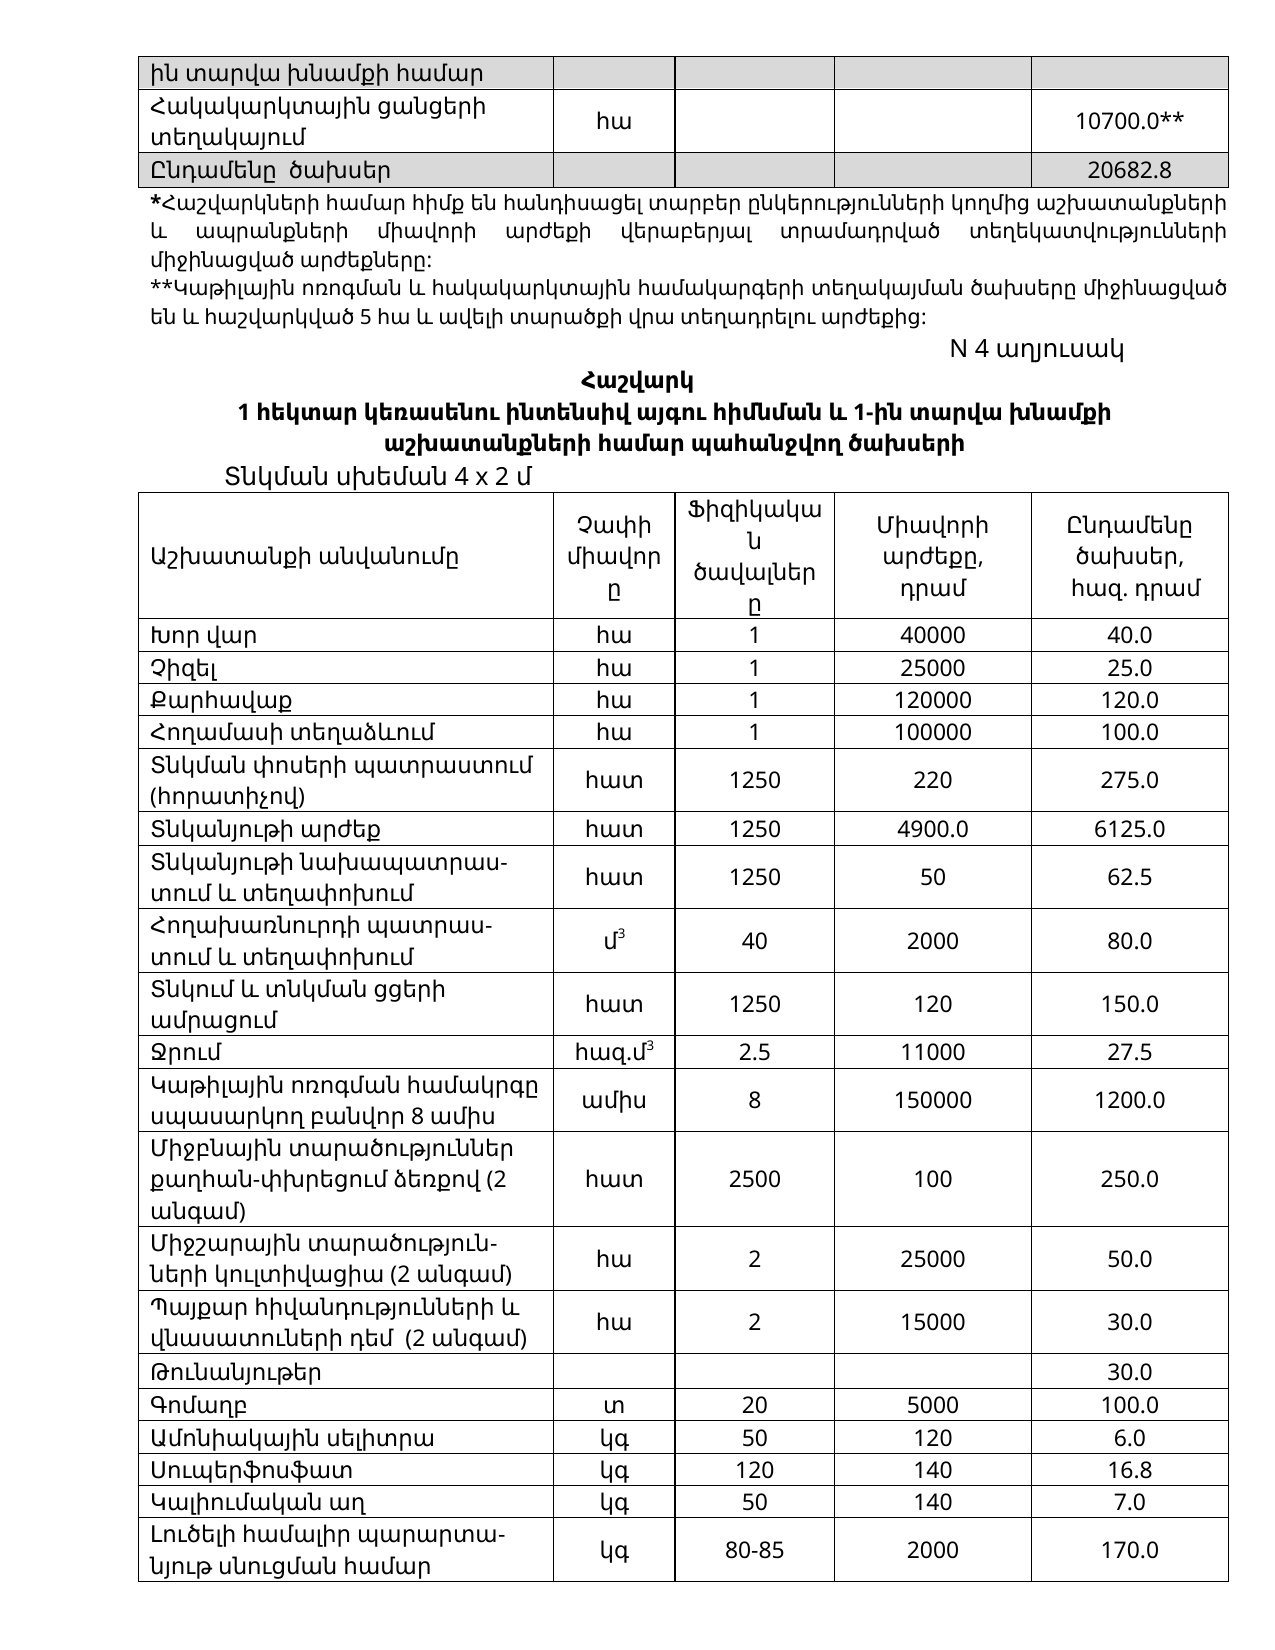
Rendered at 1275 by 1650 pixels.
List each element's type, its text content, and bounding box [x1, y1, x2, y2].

table_cell Հակակարկտային ցանցերի տեղակայում [139, 90, 553, 152]
table_cell 120 [835, 1421, 1031, 1453]
table_cell 1250 [676, 846, 834, 908]
text Հաշվարկ [150, 364, 1125, 396]
table_cell Խոր վար [139, 619, 553, 651]
table_cell [676, 90, 834, 152]
table_cell 2000 [835, 1518, 1031, 1581]
table_cell 80.0 [1032, 909, 1228, 972]
table_cell Միջշարային տարածությունների կուլտիվացիա (2 անգամ) [139, 1227, 553, 1289]
table_cell 25000 [835, 652, 1031, 683]
table_cell [835, 153, 1031, 187]
table_cell 150000 [835, 1069, 1031, 1131]
text Տնկման սխեման 4 x 2 մ [224, 458, 1125, 492]
table_cell 120000 [835, 684, 1031, 715]
table_cell հատ [554, 973, 674, 1035]
table_cell 2 [676, 1227, 834, 1289]
table_cell 27.5 [1032, 1036, 1228, 1068]
table_cell 30.0 [1032, 1291, 1228, 1353]
table_cell 4900.0 [835, 812, 1031, 845]
table_cell 170.0 [1032, 1518, 1228, 1581]
table_cell 1200.0 [1032, 1069, 1228, 1131]
table_cell Տնկում և տնկման ցցերի ամրացում [139, 973, 553, 1035]
table_cell [554, 1354, 674, 1388]
table_cell 1 [676, 619, 834, 651]
table_cell [676, 1354, 834, 1388]
table_cell Հողախառնուրդի պատրաստում և տեղափոխում [139, 909, 553, 972]
table_cell [554, 153, 674, 187]
table_cell կգ [554, 1486, 674, 1517]
table_cell հա [554, 684, 674, 715]
table_cell 25.0 [1032, 652, 1228, 683]
table_cell 1250 [676, 812, 834, 845]
table_cell [835, 90, 1031, 152]
table_cell հա [554, 619, 674, 651]
table_cell հա [554, 652, 674, 683]
table_cell 100 [835, 1132, 1031, 1226]
table_cell [676, 57, 834, 88]
table_cell 16.8 [1032, 1454, 1228, 1485]
table_cell Պայքար հիվանդությունների և վնասատուների դեմ (2 անգամ) [139, 1291, 553, 1353]
table_cell 1250 [676, 749, 834, 811]
table_cell հատ [554, 846, 674, 908]
table_cell 10700.0** [1032, 90, 1228, 152]
table_cell Թունանյութեր [139, 1354, 553, 1388]
table_cell 62.5 [1032, 846, 1228, 908]
table_cell 6.0 [1032, 1421, 1228, 1453]
table_cell 5000 [835, 1389, 1031, 1420]
table_cell հա [554, 1291, 674, 1353]
text N 4 աղյուսակ [150, 330, 1125, 364]
table_cell 100.0 [1032, 1389, 1228, 1420]
table_cell Կալիումական աղ [139, 1486, 553, 1517]
table_cell 2.5 [676, 1036, 834, 1068]
table_cell 8 [676, 1069, 834, 1131]
table_header Ֆիզիկական ծավալները [676, 493, 834, 618]
table_cell 1 [676, 684, 834, 715]
table_cell տ [554, 1389, 674, 1420]
table_cell 50 [676, 1486, 834, 1517]
table_cell 50.0 [1032, 1227, 1228, 1289]
text 1 հեկտար կեռասենու ինտենսիվ այգու հիմնման և 1-ին տարվա խնամքի աշխատանքների համար պահանջվող ծախսերի [224, 396, 1125, 458]
table_header Չափի միավորը [554, 493, 674, 618]
table_cell Հողամասի տեղաձևում [139, 716, 553, 747]
text *Հաշվարկների համար հիմք են հանդիսացել տարբեր ընկերությունների կողմից աշխատանքների և ապրանքների միավորի արժեքի վերաբերյալ տրամադրված տեղեկատվությունների միջինացված արժեքները: [150, 188, 1228, 273]
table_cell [139, 57, 553, 88]
table_cell 150.0 [1032, 973, 1228, 1035]
table_cell հատ [554, 1132, 674, 1226]
table_cell [835, 57, 1031, 88]
table_cell 220 [835, 749, 1031, 811]
table_cell 20 [676, 1389, 834, 1420]
table_cell կգ [554, 1421, 674, 1453]
table_cell Գոմաղբ [139, 1389, 553, 1420]
table_cell Չիզել [139, 652, 553, 683]
table_cell 11000 [835, 1036, 1031, 1068]
table_cell 80-85 [676, 1518, 834, 1581]
table_cell կգ [554, 1454, 674, 1485]
table_cell հա [554, 716, 674, 747]
table_cell 275.0 [1032, 749, 1228, 811]
table_cell հա [554, 1227, 674, 1289]
table_cell 1 [676, 652, 834, 683]
table_cell Քարհավաք [139, 684, 553, 715]
table_cell 100000 [835, 716, 1031, 747]
table_header Միավորի արժեքը, դրամ [835, 493, 1031, 618]
table_cell 7.0 [1032, 1486, 1228, 1517]
table_cell [676, 153, 834, 187]
table_header Ընդամենը ծախսեր, հազ. դրամ [1032, 493, 1228, 618]
table_cell 40000 [835, 619, 1031, 651]
table_cell 40.0 [1032, 619, 1228, 651]
table_cell 9982.8 [1032, 57, 1228, 88]
table_cell Լուծելի համալիր պարարտանյութ սնուցման համար [139, 1518, 553, 1581]
table_cell Կաթիլային ոռոգման համակրգը սպասարկող բանվոր 8 ամիս [139, 1069, 553, 1131]
table_cell 50 [835, 846, 1031, 908]
table_cell [554, 57, 674, 88]
table_cell 15000 [835, 1291, 1031, 1353]
table_cell 30.0 [1032, 1354, 1228, 1388]
table_cell մ3 [554, 909, 674, 972]
table_cell 120.0 [1032, 684, 1228, 715]
table_cell 120 [676, 1454, 834, 1485]
table_cell 50 [676, 1421, 834, 1453]
table_cell 1250 [676, 973, 834, 1035]
table_cell հազ.մ3 [554, 1036, 674, 1068]
table_cell Տնկման փոսերի պատրաստում (հորատիչով) [139, 749, 553, 811]
table_cell 20682.8 [1032, 153, 1228, 187]
table_cell հատ [554, 812, 674, 845]
table_cell 140 [835, 1486, 1031, 1517]
table_cell հա [554, 90, 674, 152]
table_cell Ջրում [139, 1036, 553, 1068]
table_cell կգ [554, 1518, 674, 1581]
table_cell Սուպերֆոսֆատ [139, 1454, 553, 1485]
text **Կաթիլային ոռոգման և հակակարկտային համակարգերի տեղակայման ծախսերը միջինացված են և հաշվարկված 5 հա և ավելի տարածքի վրա տեղադրելու արժեքից: [150, 273, 1228, 330]
table_cell ամիս [554, 1069, 674, 1131]
table_cell Տնկանյութի արժեք [139, 812, 553, 845]
table_cell Ամոնիակային սելիտրա [139, 1421, 553, 1453]
table_cell 100.0 [1032, 716, 1228, 747]
table_cell 2 [676, 1291, 834, 1353]
table_cell 1 [676, 716, 834, 747]
table_cell [835, 1354, 1031, 1388]
table_cell 2500 [676, 1132, 834, 1226]
table_cell Ընդամենը ծախսեր [139, 153, 553, 187]
table_cell Միջբնային տարածություններ քաղհան-փխրեցում ձեռքով (2 անգամ) [139, 1132, 553, 1226]
table_cell 25000 [835, 1227, 1031, 1289]
table_cell 40 [676, 909, 834, 972]
table_cell 6125.0 [1032, 812, 1228, 845]
table_cell 120 [835, 973, 1031, 1035]
table_cell հատ [554, 749, 674, 811]
table_cell 140 [835, 1454, 1031, 1485]
table_cell 2000 [835, 909, 1031, 972]
table_cell Տնկանյութի նախապատրաստում և տեղափոխում [139, 846, 553, 908]
table_cell 250.0 [1032, 1132, 1228, 1226]
table_header Աշխատանքի անվանումը [139, 493, 553, 618]
